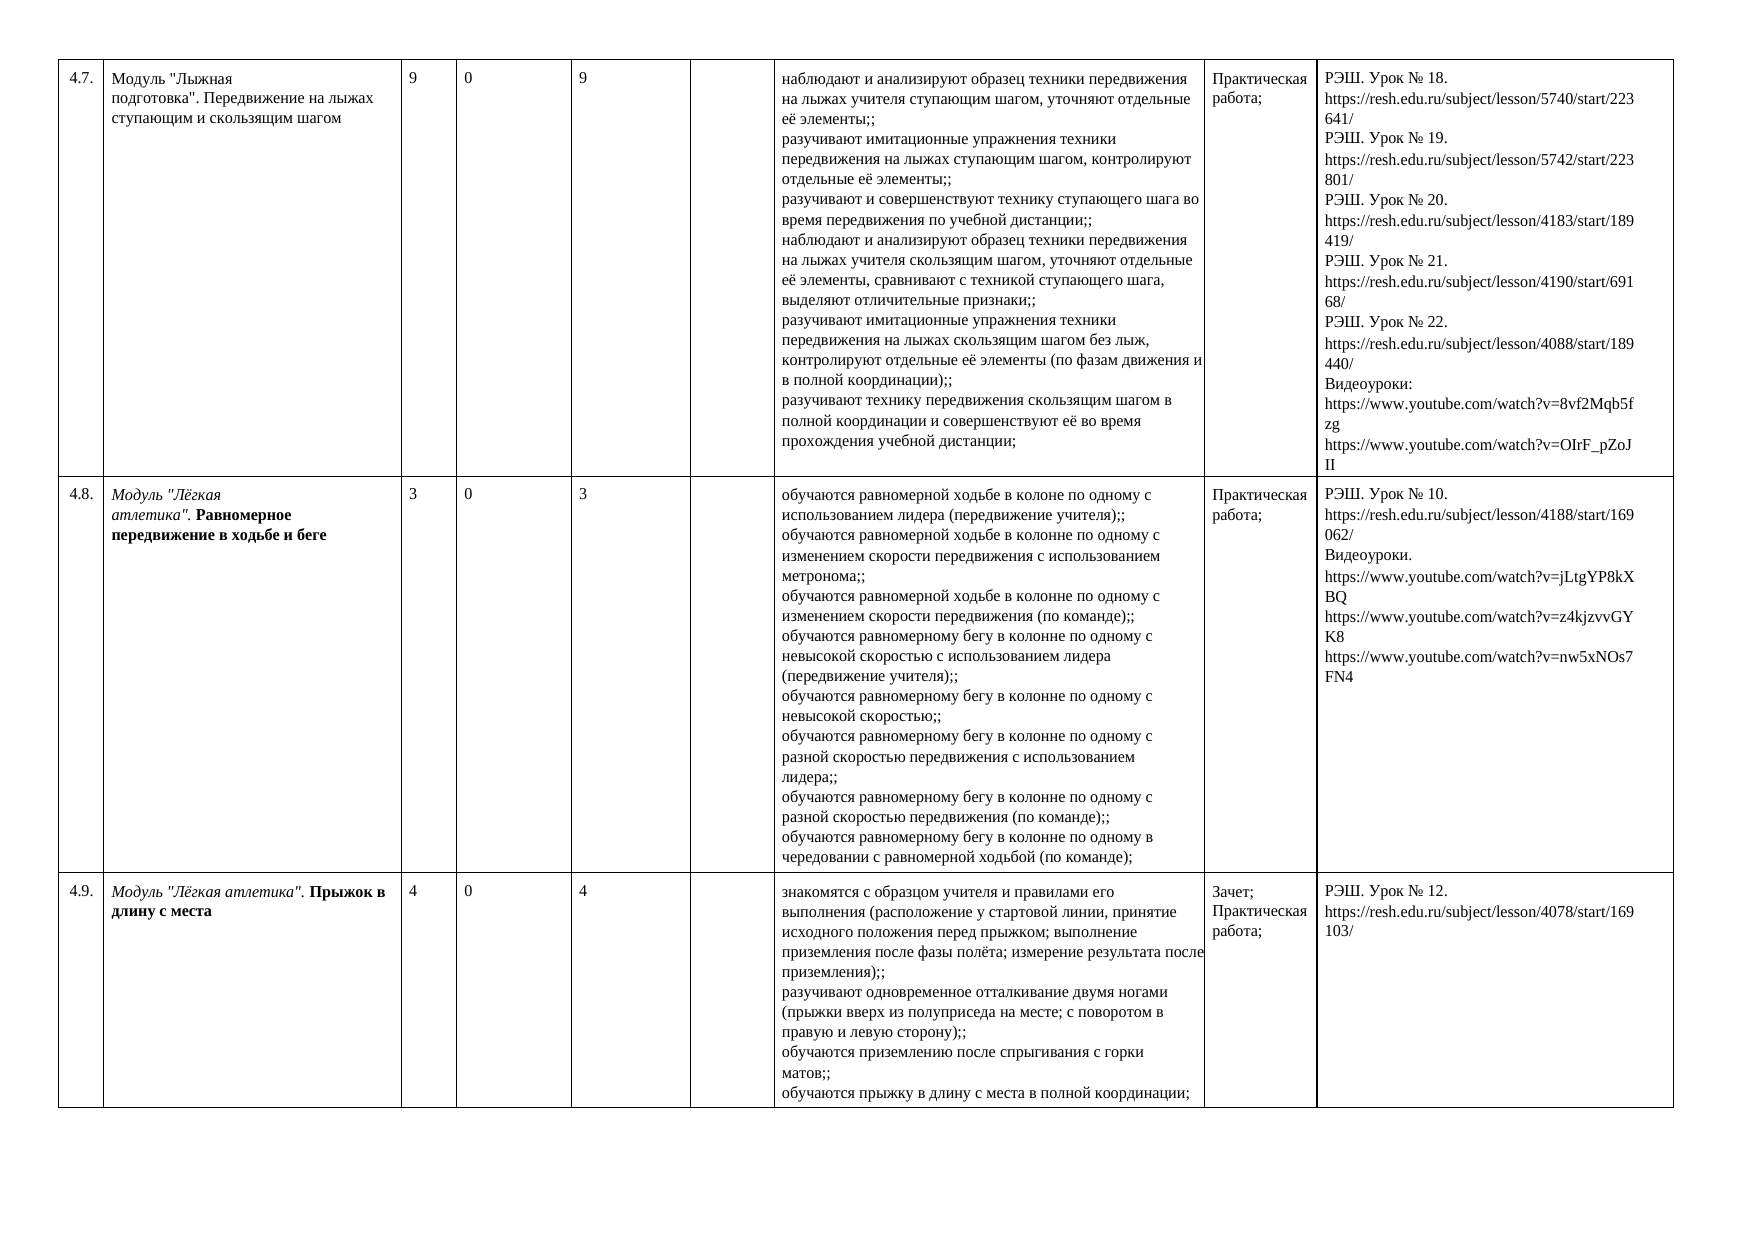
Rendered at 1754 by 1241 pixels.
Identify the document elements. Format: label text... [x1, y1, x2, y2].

table_header наблюдают и анализируют образец техники передвижения на лыжах учителя ступающим шагом, уточняют отдельные её элементы;; разучивают имитационные упражнения техники передвижения на лыжах ступающим шагом, контролируют отдельные её элементы;; разучивают и совершенствуют технику ступающего шага во время передвижения по учебной дистанции;; наблюдают и анализируют образец техники передвижения на лыжах учителя скользящим шагом, уточняют отдельные её элементы, сравнивают с техникой ступающего шага, выделяют отличительные признаки;; разучивают имитационные упражнения техники передвижения на лыжах скользящим шагом без лыж, контролируют отдельные её элементы (по фазам движения и в полной координации);; разучивают технику передвижения скользящим шагом в полной координации и совершенствуют её во время прохождения учебной дистанции; [775, 60, 1204, 476]
table_header Модуль "Лыжная подготовка". Передвижение на лыжах ступающим и скользящим шагом [104, 60, 401, 476]
table_header 9 [402, 60, 456, 476]
table_cell 4.8. [59, 477, 103, 872]
table_cell 4 [572, 873, 690, 1107]
table_cell 0 [457, 477, 571, 872]
table_cell РЭШ. Урок № 10. https://resh.edu.ru/subject/lesson/4188/start/169 062/ Видеоуроки. https://www.youtube.com/watch?v=jLtgYP8kX BQ https://www.youtube.com/watch?v=z4kjzvvGY K8 https://www.youtube.com/watch?v=nw5xNOs7 FN4 [1318, 477, 1673, 872]
table_cell [691, 873, 774, 1107]
table_cell [691, 477, 774, 872]
table_cell Модуль "Лёгкая атлетика". Прыжок в длину с места [104, 873, 401, 1107]
table_header 9 [572, 60, 690, 476]
table_cell Зачет; Практическая работа; [1205, 873, 1316, 1107]
table_cell обучаются равномерной ходьбе в колоне по одному с использованием лидера (передвижение учителя);; обучаются равномерной ходьбе в колонне по одному с изменением скорости передвижения с использованием метронома;; обучаются равномерной ходьбе в колонне по одному с изменением скорости передвижения (по команде);; обучаются равномерному бегу в колонне по одному с невысокой скоростью с использованием лидера (передвижение учителя);; обучаются равномерному бегу в колонне по одному с невысокой скоростью;; обучаются равномерному бегу в колонне по одному с разной скоростью передвижения с использованием лидера;; обучаются равномерному бегу в колонне по одному с разной скоростью передвижения (по команде);; обучаются равномерному бегу в колонне по одному в чередовании с равномерной ходьбой (по команде); [775, 477, 1204, 872]
table_header Практическая работа; [1205, 60, 1316, 476]
table_cell 0 [457, 873, 571, 1107]
table_cell 3 [402, 477, 456, 872]
table_header 4.7. [59, 60, 103, 476]
table_header [691, 60, 774, 476]
table_header 0 [457, 60, 571, 476]
table_cell РЭШ. Урок № 12. https://resh.edu.ru/subject/lesson/4078/start/169 103/ [1318, 873, 1673, 1107]
table_cell Практическая работа; [1205, 477, 1316, 872]
table_cell 4 [402, 873, 456, 1107]
table_cell знакомятся с образцом учителя и правилами его выполнения (расположение у стартовой линии, принятие исходного положения перед прыжком; выполнение приземления после фазы полёта; измерение результата после приземления);; разучивают одновременное отталкивание двумя ногами (прыжки вверх из полуприседа на месте; с поворотом в правую и левую сторону);; обучаются приземлению после спрыгивания с горки матов;; обучаются прыжку в длину с места в полной координации; [775, 873, 1204, 1107]
table_cell Модуль "Лёгкая атлетика". Равномерное передвижение в ходьбе и беге [104, 477, 401, 872]
table_cell 3 [572, 477, 690, 872]
table_cell 4.9. [59, 873, 103, 1107]
table_header РЭШ. Урок № 18. https://resh.edu.ru/subject/lesson/5740/start/223 641/ РЭШ. Урок № 19. https://resh.edu.ru/subject/lesson/5742/start/223 801/ РЭШ. Урок № 20. https://resh.edu.ru/subject/lesson/4183/start/189 419/ РЭШ. Урок № 21. https://resh.edu.ru/subject/lesson/4190/start/691 68/ РЭШ. Урок № 22. https://resh.edu.ru/subject/lesson/4088/start/189 440/ Видеоуроки: https://www.youtube.com/watch?v=8vf2Mqb5f zg https://www.youtube.com/watch?v=OIrF_pZoJ II [1318, 60, 1673, 476]
